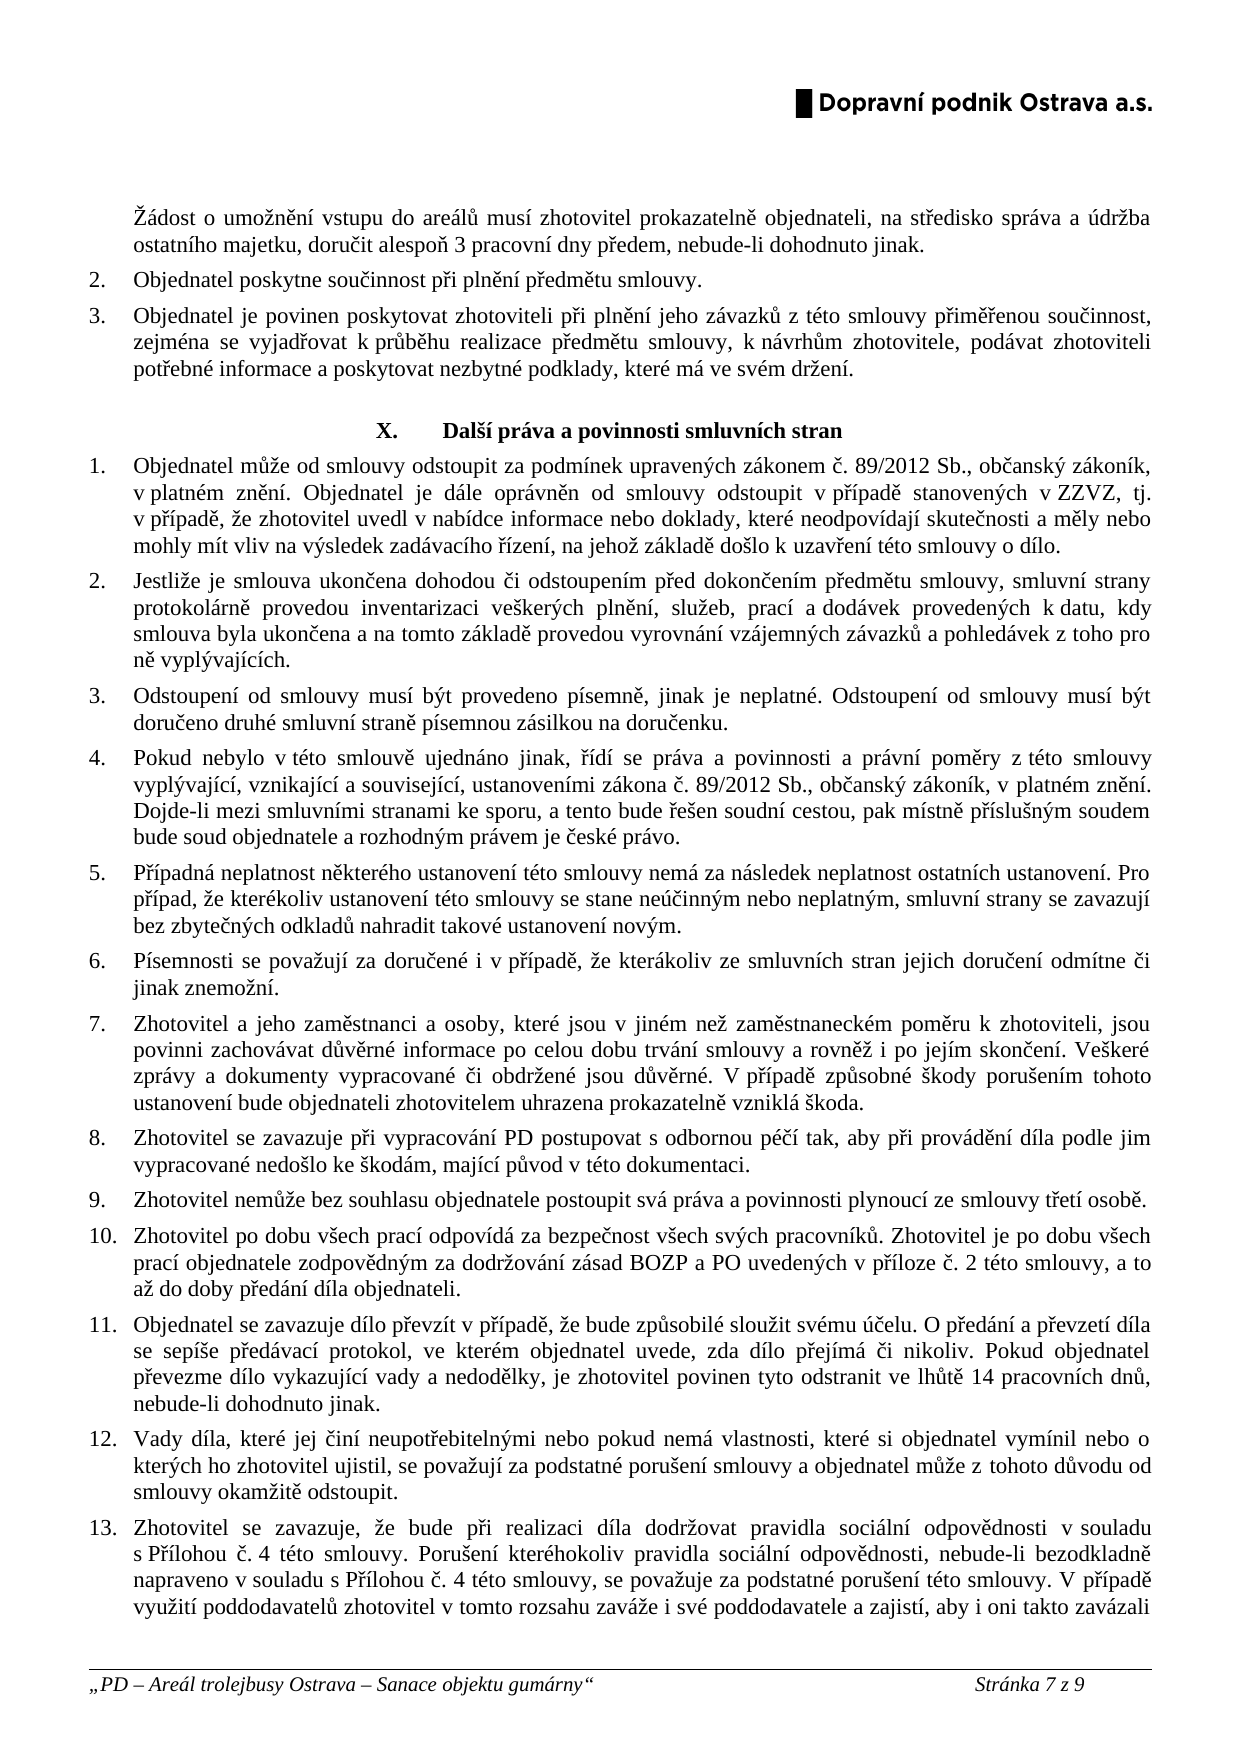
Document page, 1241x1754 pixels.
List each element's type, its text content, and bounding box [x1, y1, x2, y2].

list Odstoupení od smlouvy musí být provedeno písemně, jinak je neplatné. Odstoupení od smlouvy musí být doručeno druhé smluvní straně písemnou zásilkou na doručenku. [89, 682, 1152, 735]
list Případná neplatnost některého ustanovení této smlouvy nemá za následek neplatnost ostatních ustanovení. Pro případ, že kterékoliv ustanovení této smlouvy se stane neúčinným nebo neplatným, smluvní strany se zavazují bez zbytečných odkladů nahradit takové ustanovení novým. [89, 859, 1152, 938]
list Zhotovitel nemůže bez souhlasu objednatele postoupit svá práva a povinnosti plynoucí ze smlouvy třetí osobě. [89, 1186, 1152, 1213]
list Další práva a povinnosti smluvních stran [89, 417, 1152, 443]
list Zhotovitel a jeho zaměstnanci a osoby, které jsou v jiném než zaměstnaneckém poměru k zhotoviteli, jsou povinni zachovávat důvěrné informace po celou dobu trvání smlouvy a rovněž i po jejím skončení. Veškeré zprávy a dokumenty vypracované či obdržené jsou důvěrné. V případě způsobné škody porušením tohoto ustanovení bude objednateli zhotovitelem uhrazena prokazatelně vzniklá škoda. [89, 1009, 1152, 1115]
list Vady díla, které jej činí neupotřebitelnými nebo pokud nemá vlastnosti, které si objednatel vymínil nebo o kterých ho zhotovitel ujistil, se považují za podstatné porušení smlouvy a objednatel může z tohoto důvodu od smlouvy okamžitě odstoupit. [89, 1425, 1152, 1504]
list Objednatel se zavazuje dílo převzít v případě, že bude způsobilé sloužit svému účelu. O předání a převzetí díla se sepíše předávací protokol, ve kterém objednatel uvede, zda dílo přejímá či nikoliv. Pokud objednatel převezme dílo vykazující vady a nedodělky, je zhotovitel povinen tyto odstranit ve lhůtě 14 pracovních dnů, nebude-li dohodnuto jinak. [89, 1311, 1152, 1416]
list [89, 1514, 1152, 1619]
list Objednatel poskytne součinnost při plnění předmětu smlouvy. [89, 266, 1152, 293]
list Zhotovitel se zavazuje při vypracování PD postupovat s odbornou péčí tak, aby při provádění díla podle jim vypracované nedošlo ke škodám, mající původ v této dokumentaci. [89, 1124, 1152, 1177]
text Žádost o umožnění vstupu do areálů musí zhotovitel prokazatelně objednateli, na středisko správa a údržba ostatního majetku, doručit alespoň 3 pracovní dny předem, nebude-li dohodnuto jinak. [133, 204, 1152, 257]
list Jestliže je smlouva ukončena dohodou či odstoupením před dokončením předmětu smlouvy, smluvní strany protokolárně provedou inventarizaci veškerých plnění, služeb, prací a dodávek provedených k datu, kdy smlouva byla ukončena a na tomto základě provedou vyrovnání vzájemných závazků a pohledávek z toho pro ně vyplývajících. [89, 567, 1152, 673]
list Zhotovitel po dobu všech prací odpovídá za bezpečnost všech svých pracovníků. Zhotovitel je po dobu všech prací objednatele zodpovědným za dodržování zásad BOZP a PO uvedených v příloze č. 2 této smlouvy, a to až do doby předání díla objednateli. [89, 1222, 1152, 1301]
list Pokud nebylo v této smlouvě ujednáno jinak, řídí se práva a povinnosti a právní poměry z této smlouvy vyplývající, vznikající a související, ustanoveními zákona č. 89/2012 Sb., občanský zákoník, v platném znění. Dojde-li mezi smluvními stranami ke sporu, a tento bude řešen soudní cestou, pak místně příslušným soudem bude soud objednatele a rozhodným právem je české právo. [89, 744, 1152, 850]
picture [795, 89, 1152, 118]
list Objednatel může od smlouvy odstoupit za podmínek upravených zákonem č. 89/2012 Sb., občanský zákoník, v platném znění. Objednatel je dále oprávněn od smlouvy odstoupit v případě stanovených v ZZVZ, tj. v případě, že zhotovitel uvedl v nabídce informace nebo doklady, které neodpovídají skutečnosti a měly nebo mohly mít vliv na výsledek zadávacího řízení, na jehož základě došlo k uzavření této smlouvy o dílo. [89, 453, 1152, 558]
list Písemnosti se považují za doručené i v případě, že kterákoliv ze smluvních stran jejich doručení odmítne či jinak znemožní. [89, 947, 1152, 1000]
list Objednatel je povinen poskytovat zhotoviteli při plnění jeho závazků z této smlouvy přiměřenou součinnost, zejména se vyjadřovat k průběhu realizace předmětu smlouvy, k návrhům zhotovitele, podávat zhotoviteli potřebné informace a poskytovat nezbytné podklady, které má ve svém držení. [89, 302, 1152, 381]
